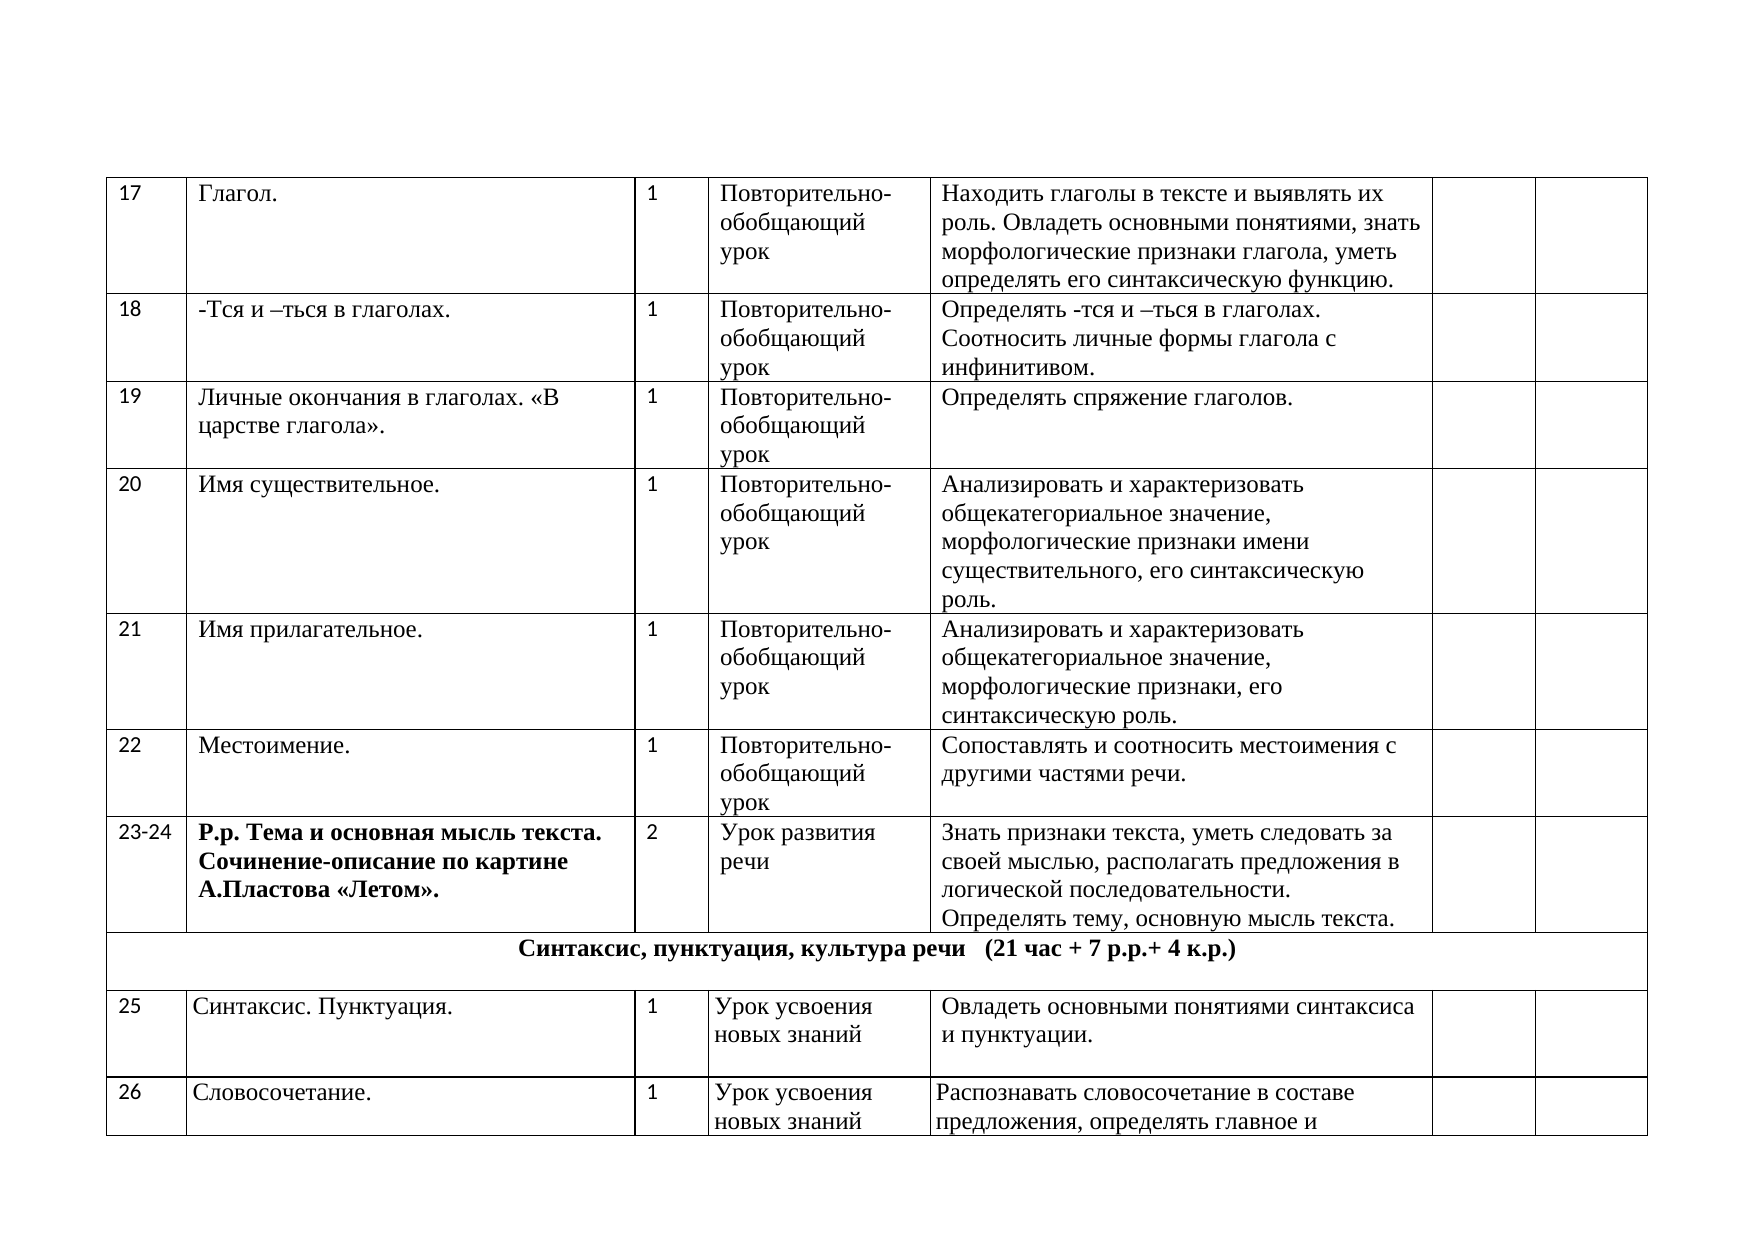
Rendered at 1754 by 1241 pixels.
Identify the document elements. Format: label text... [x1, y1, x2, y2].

table_cell Знать признаки текста, уметь следовать за своей мыслью, располагать предложения в логической последовательности. Определять тему, основную мысль текста. [931, 817, 1432, 932]
table_cell [1433, 1078, 1535, 1135]
table_cell Определять спряжение глаголов. [931, 382, 1432, 468]
table_cell Синтаксис. Пунктуация. [187, 991, 634, 1076]
table_cell 1 [636, 991, 708, 1076]
table_cell 1 [636, 730, 708, 816]
table_cell [1433, 178, 1535, 293]
table_cell [1536, 382, 1647, 468]
table_cell 18 [107, 294, 186, 381]
table_cell 19 [107, 382, 186, 468]
table_cell [1536, 817, 1647, 932]
table_cell Словосочетание. [187, 1078, 634, 1135]
table_cell Местоимение. [187, 730, 634, 816]
table_cell Р.р. Тема и основная мысль текста. Сочинение-описание по картине А.Пластова «Летом». [187, 817, 634, 932]
table_cell 25 [107, 991, 186, 1076]
table_cell Сопоставлять и соотносить местоимения с другими частями речи. [931, 730, 1432, 816]
table_cell 22 [107, 730, 186, 816]
table_cell [1536, 294, 1647, 381]
table_cell [1433, 614, 1535, 729]
table_cell [1536, 991, 1647, 1076]
table_cell 1 [636, 178, 708, 293]
table_cell Повторительно- обобщающий урок [709, 382, 930, 468]
table_cell Овладеть основными понятиями синтаксиса и пунктуации. [931, 991, 1432, 1076]
table_cell Повторительно- обобщающий урок [709, 730, 930, 816]
table_cell 1 [636, 294, 708, 381]
table_cell Имя прилагательное. [187, 614, 634, 729]
table_cell 17 [107, 178, 186, 293]
table_cell Повторительно- обобщающий урок [709, 614, 930, 729]
table_cell 26 [107, 1078, 186, 1135]
table_cell [1433, 817, 1535, 932]
table_cell 20 [107, 469, 186, 613]
table_cell 1 [636, 469, 708, 613]
table_cell Определять -тся и –ться в глаголах. Соотносить личные формы глагола с инфинитивом. [931, 294, 1432, 381]
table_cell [709, 1078, 930, 1135]
table_cell Урок развития речи [709, 817, 930, 932]
table_cell 1 [636, 614, 708, 729]
table_cell 1 [636, 1078, 708, 1135]
table_cell [1433, 469, 1535, 613]
table_cell Имя существительное. [187, 469, 634, 613]
table_cell 2 [636, 817, 708, 932]
table_cell Синтаксис, пунктуация, культура речи (21 час + 7 р.р.+ 4 к.р.) [107, 933, 1647, 990]
table_cell 1 [636, 382, 708, 468]
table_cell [931, 1078, 1432, 1135]
table_cell Анализировать и характеризовать общекатегориальное значение, морфологические признаки, его синтаксическую роль. [931, 614, 1432, 729]
table_cell Повторительно- обобщающий урок [709, 469, 930, 613]
table_cell Глагол. [187, 178, 634, 293]
table_cell [1536, 178, 1647, 293]
table_cell [1433, 991, 1535, 1076]
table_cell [709, 178, 930, 293]
table_cell [1536, 469, 1647, 613]
table_cell [1433, 382, 1535, 468]
table_cell 23-24 [107, 817, 186, 932]
table_cell Урок усвоения новых знаний [709, 991, 930, 1076]
table_cell [1536, 730, 1647, 816]
table_cell Анализировать и характеризовать общекатегориальное значение, морфологические признаки имени существительного, его синтаксическую роль. [931, 469, 1432, 613]
table_cell [1433, 294, 1535, 381]
table_cell [1433, 730, 1535, 816]
table_cell [1536, 1078, 1647, 1135]
table_cell 21 [107, 614, 186, 729]
table_cell [1536, 614, 1647, 729]
table_cell Личные окончания в глаголах. «В царстве глагола». [187, 382, 634, 468]
table_cell Находить глаголы в тексте и выявлять их роль. Овладеть основными понятиями, знать морфологические признаки глагола, уметь определять его синтаксическую функцию. [931, 178, 1432, 293]
table_cell -Тся и –ться в глаголах. [187, 294, 634, 381]
table_cell Повторительно- обобщающий урок [709, 294, 930, 381]
